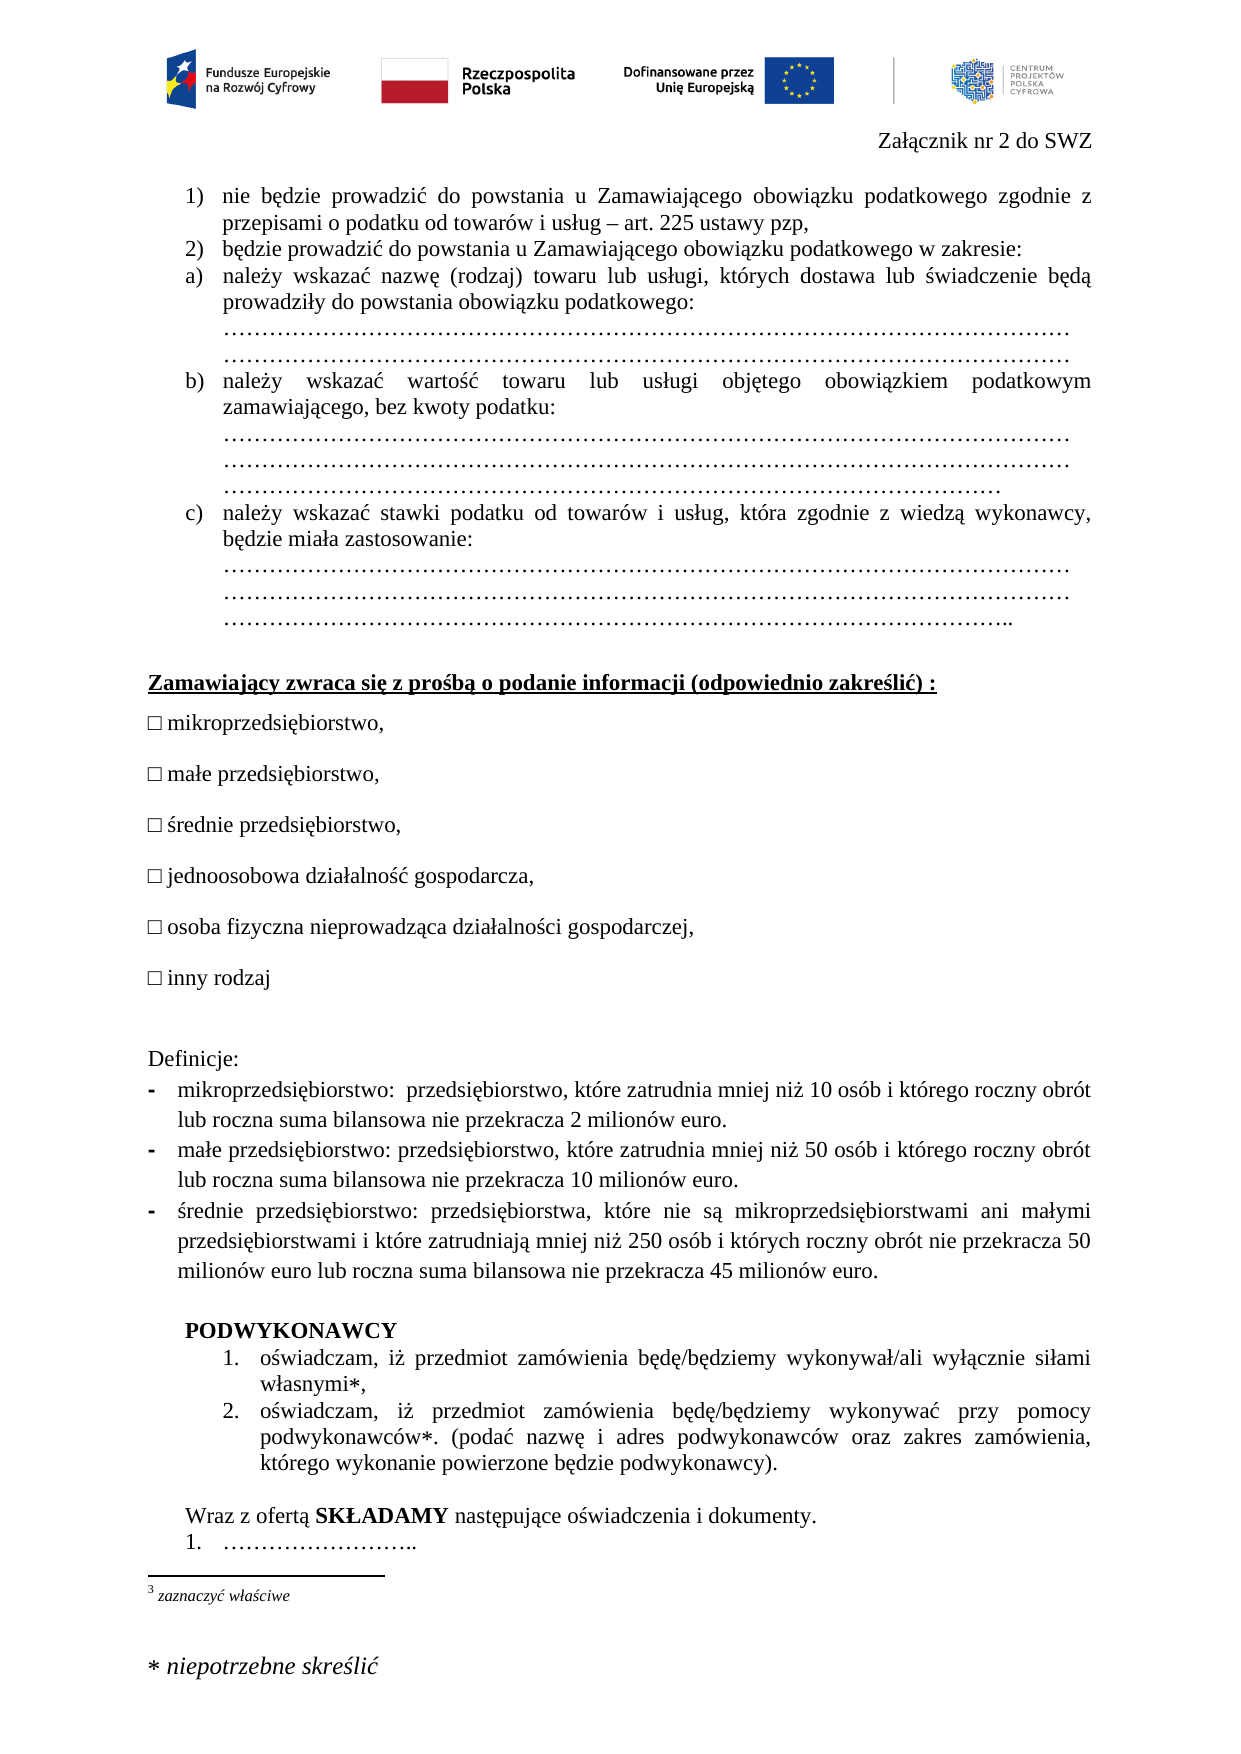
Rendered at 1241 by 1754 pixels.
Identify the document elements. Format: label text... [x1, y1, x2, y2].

list należy wskazać wartość towaru lub usługi objętego obowiązkiem podatkowym zamawiającego, bez kwoty podatku: [185, 367, 1093, 420]
picture [147, 29, 1093, 128]
list średnie przedsiębiorstwo: przedsiębiorstwa, które nie są mikroprzedsiębiorstwami ani małymi przedsiębiorstwami i które zatrudniają mniej niż 250 osób i których roczny obrót nie przekracza 50 milionów euro lub roczna suma bilansowa nie przekracza 45 milionów euro. [148, 1197, 1093, 1283]
list mikroprzedsiębiorstwo: przedsiębiorstwo, które zatrudnia mniej niż 10 osób i którego roczny obrót lub roczna suma bilansowa nie przekracza 2 milionów euro. [148, 1076, 1093, 1132]
list będzie prowadzić do powstania u Zamawiającego obowiązku podatkowego w zakresie: [185, 235, 1093, 262]
list należy wskazać stawki podatku od towarów i usług, która zgodnie z wiedzą wykonawcy, będzie miała zastosowanie: [185, 499, 1093, 552]
text □ średnie przedsiębiorstwo, [148, 811, 1093, 837]
list nie będzie prowadzić do powstania u Zamawiającego obowiązku podatkowego zgodnie z przepisami o podatku od towarów i usług – art. 225 ustawy pzp, [185, 183, 1093, 235]
list Wraz z ofertą SKŁADAMY następujące oświadczenia i dokumenty. [185, 1502, 1093, 1528]
text Zamawiający zwraca się z prośbą o podanie informacji (odpowiednio zakreślić) : [148, 669, 1093, 696]
text □ mikroprzedsiębiorstwo, [148, 709, 1093, 735]
list ……………………………………………………………………………………………………………………………………………………………………………………………………………………………………………………………………………………………….. [223, 552, 1093, 631]
text □ jednoosobowa działalność gospodarcza, [148, 862, 1093, 888]
list ……………………………………………………………………………………………………………………………………………………………………………………………………………………………………………………………………………………………… [223, 420, 1093, 499]
list …………………………………………………………………………………………………………………………………………………………………………………………………… [223, 314, 1093, 367]
list oświadczam, iż przedmiot zamówienia będę/będziemy wykonywać przy pomocy podwykonawców⁎. (podać nazwę i adres podwykonawców oraz zakres zamówienia, którego wykonanie powierzone będzie podwykonawcy). [222, 1397, 1093, 1476]
list należy wskazać nazwę (rodzaj) towaru lub usługi, których dostawa lub świadczenie będą prowadziły do powstania obowiązku podatkowego: [185, 262, 1093, 314]
text □ osoba fizyczna nieprowadząca działalności gospodarczej, [148, 913, 1093, 939]
text □ małe przedsiębiorstwo, [148, 760, 1093, 786]
text □ inny rodzaj [148, 964, 1093, 991]
list PODWYKONAWCY [185, 1318, 1093, 1344]
text Definicje: [148, 1045, 1093, 1072]
list oświadczam, iż przedmiot zamówienia będę/będziemy wykonywał/ali wyłącznie siłami własnymi⁎, [222, 1344, 1093, 1397]
list małe przedsiębiorstwo: przedsiębiorstwo, które zatrudnia mniej niż 50 osób i którego roczny obrót lub roczna suma bilansowa nie przekracza 10 milionów euro. [148, 1136, 1093, 1193]
list …………………….. [185, 1528, 1093, 1555]
